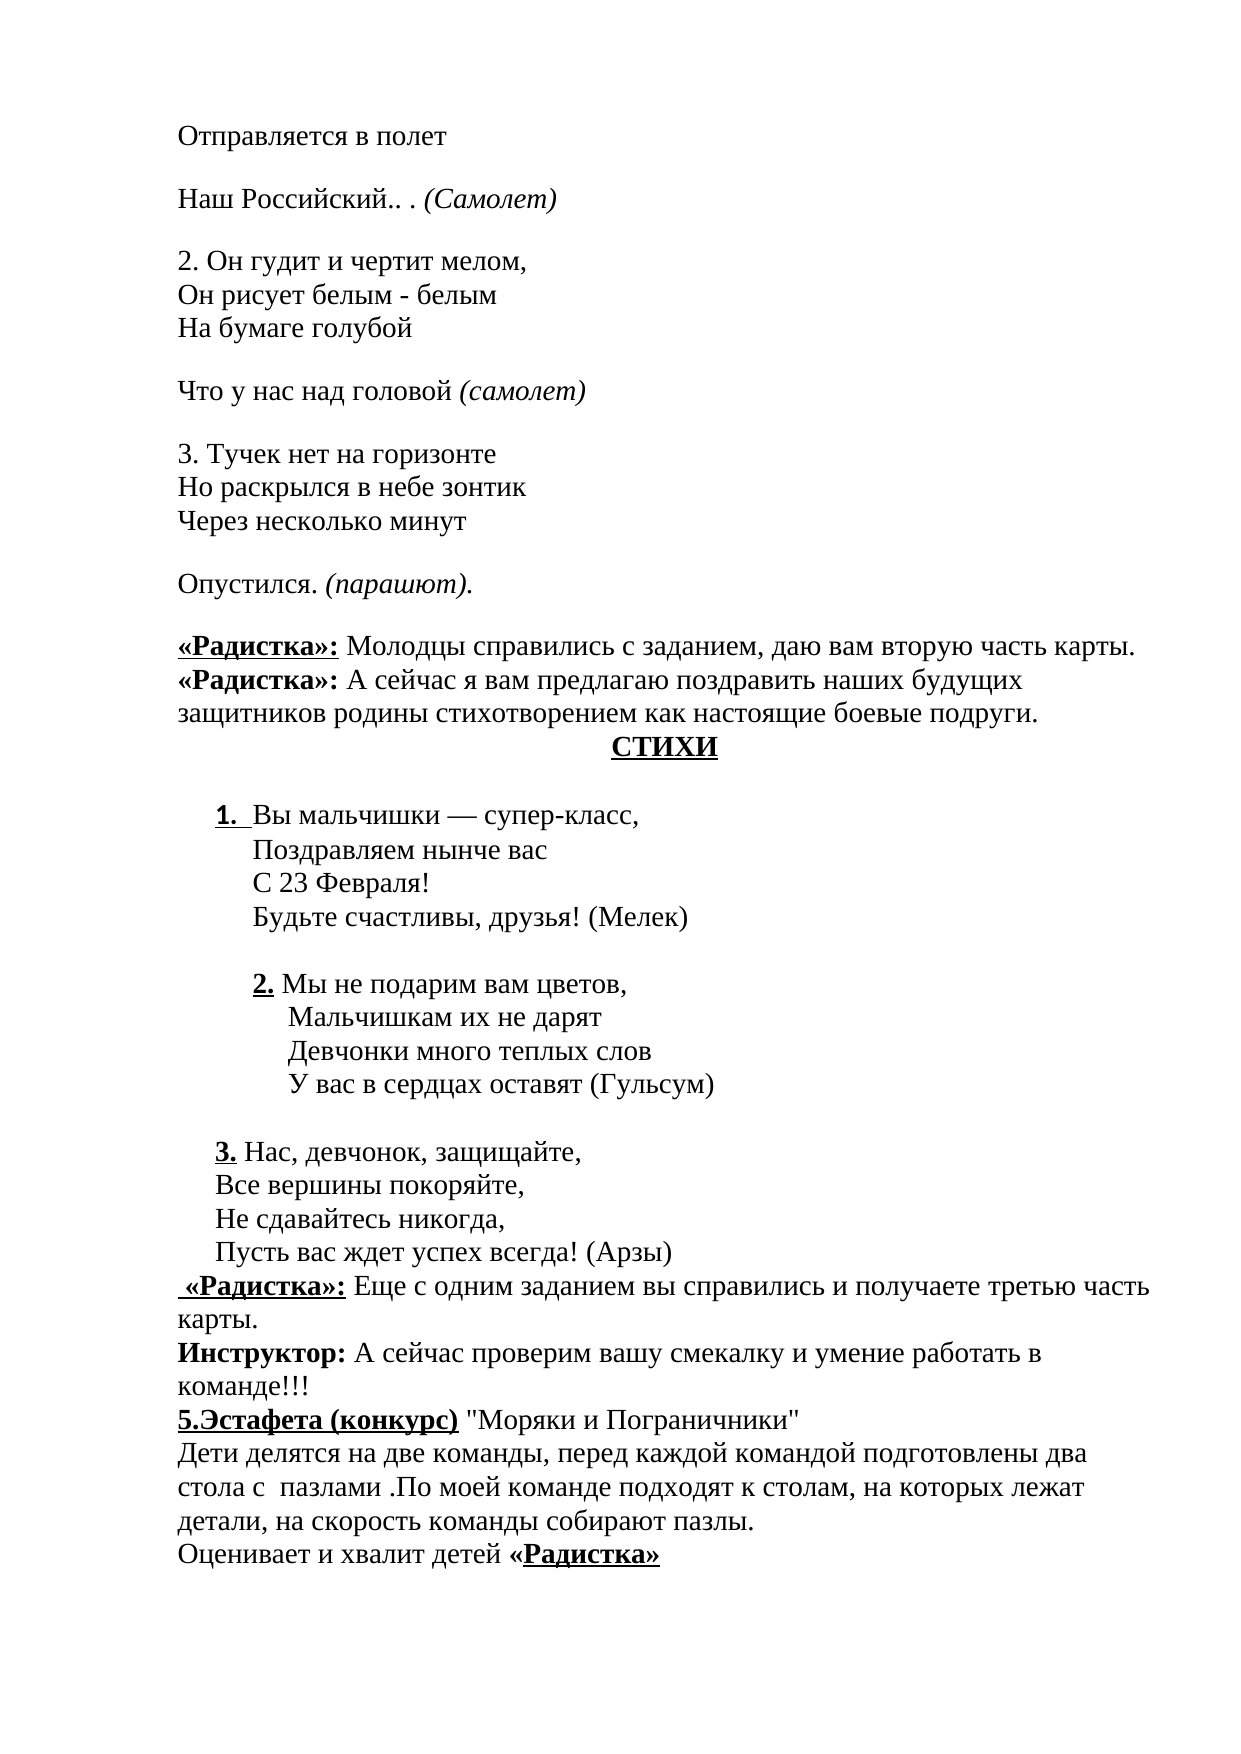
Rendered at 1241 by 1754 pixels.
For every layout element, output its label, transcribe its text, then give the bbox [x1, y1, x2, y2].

text Опустился. (парашют). [177, 566, 1152, 599]
text Отправляется в полет [177, 118, 1152, 152]
text Но раскрылся в небе зонтик [177, 469, 1152, 503]
text Девчонки много теплых слов [215, 1033, 1152, 1067]
text Наш Российский.. . (Самолет) [177, 181, 1152, 214]
list Вы мальчишки ― супер-класс, Поздравляем нынче вас С 23 Февраля! Будьте счастливы, друзья! (Мелек) 2. Мы не подарим вам цветов, [215, 796, 1152, 999]
text У вас в сердцах оставят (Гульсум) 3. Нас, девчонок, защищайте, Все вершины покоряйте, Не сдавайтесь никогда, Пусть вас ждет успех всегда! (Арзы) [215, 1067, 1152, 1268]
text «Радистка»: Еще с одним заданием вы справились и получаете третью часть карты. [177, 1268, 1152, 1335]
text СТИХИ [177, 729, 1152, 763]
text На бумаге голубой [177, 311, 1152, 344]
text Дети делятся на две команды, перед каждой командой подготовлены два стола с пазлами .По моей команде подходят к столам, на которых лежат детали, на скорость команды собирают пазлы. [177, 1436, 1152, 1536]
text «Радистка»: А сейчас я вам предлагаю поздравить наших будущих защитников родины стихотворением как настоящие боевые подруги. [177, 662, 1152, 729]
text Что у нас над головой (самолет) [177, 373, 1152, 407]
text Он рисует белым - белым [177, 277, 1152, 311]
text «Радистка»: Молодцы справились с заданием, даю вам вторую часть карты. [177, 628, 1152, 662]
text 5.Эстафета (конкурс) "Моряки и Пограничники" [177, 1402, 1152, 1436]
text 3. Тучек нет на горизонте [177, 436, 1152, 469]
text 2. Он гудит и чертит мелом, [177, 243, 1152, 277]
text Мальчишкам их не дарят [215, 999, 1152, 1033]
text Оценивает и хвалит детей «Радистка» [177, 1536, 1152, 1570]
text Инструктор: А сейчас проверим вашу смекалку и умение работать в команде!!! [177, 1335, 1152, 1402]
text Через несколько минут [177, 503, 1152, 537]
